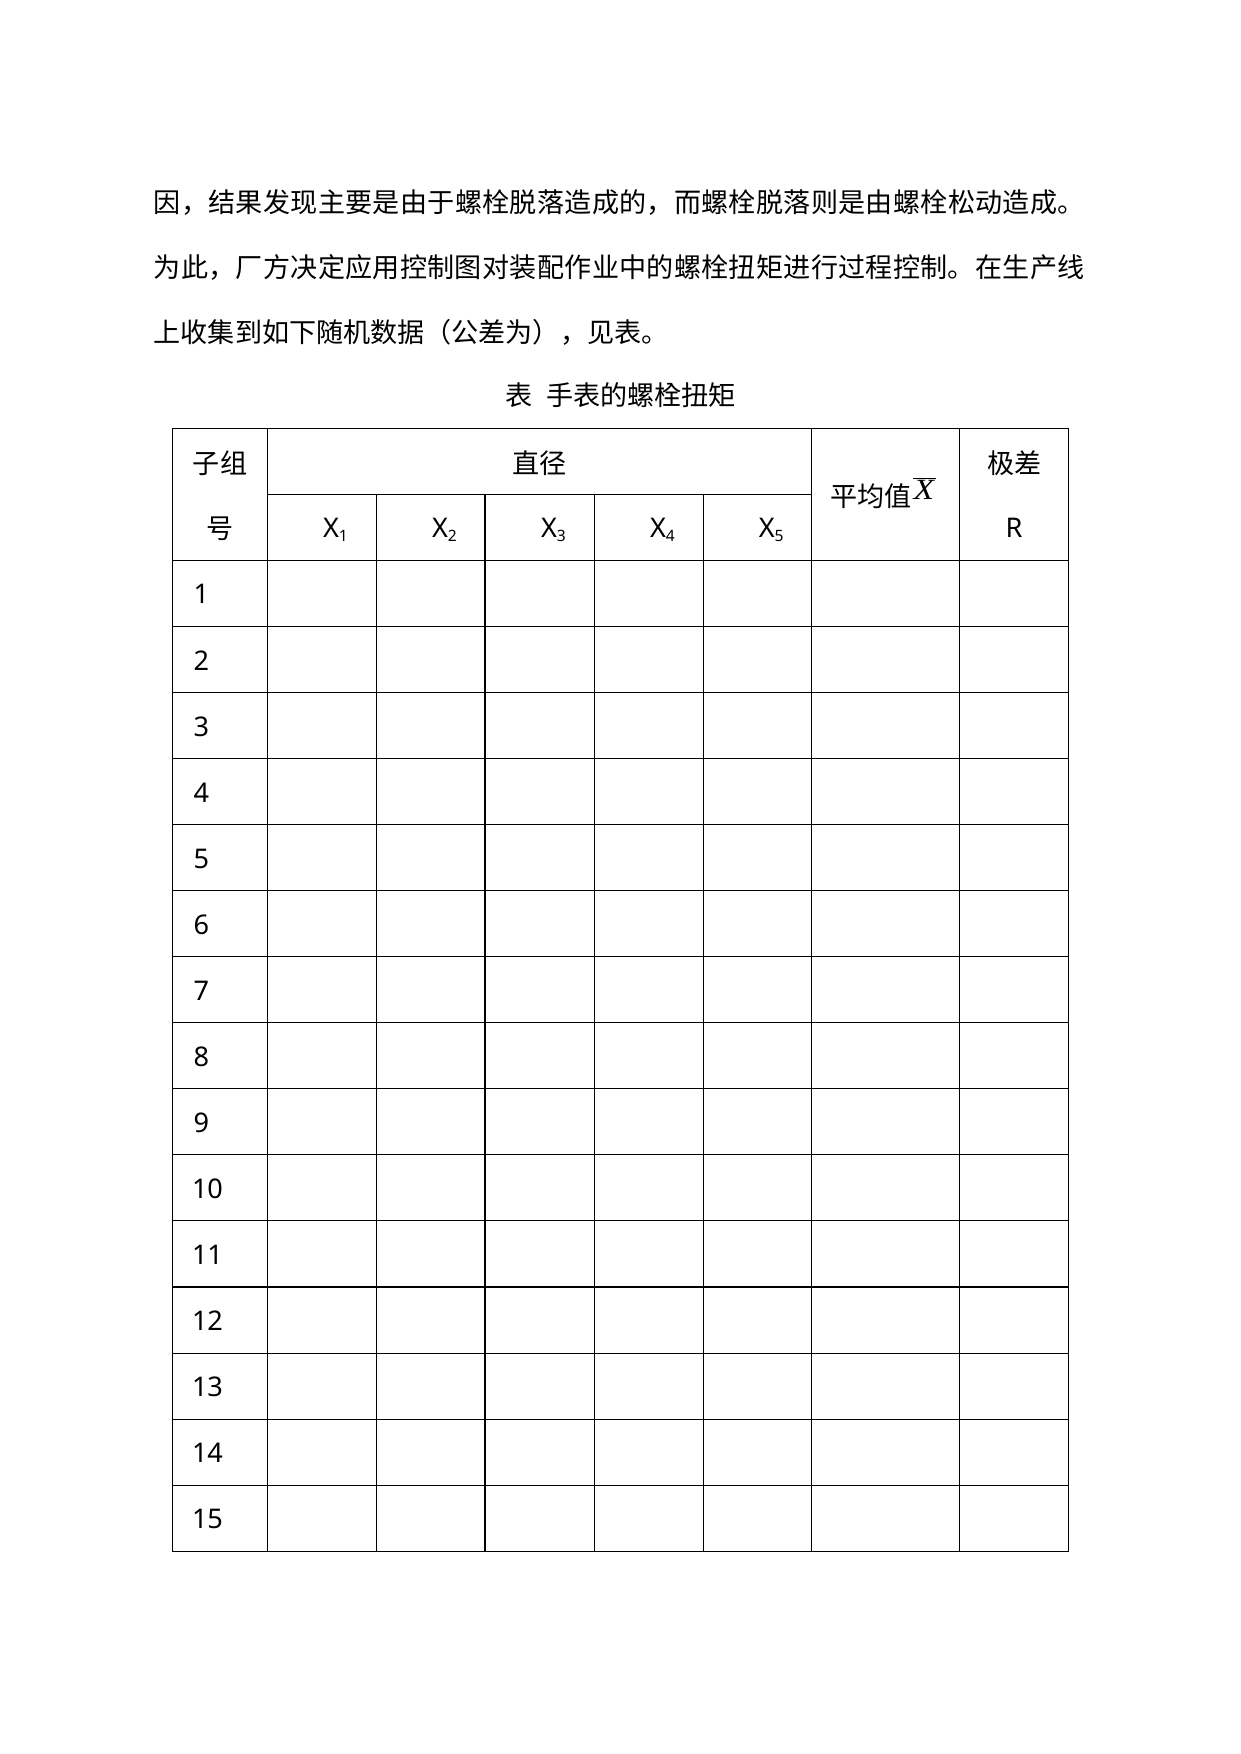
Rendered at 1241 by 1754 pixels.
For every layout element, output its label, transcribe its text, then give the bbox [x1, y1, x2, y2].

table_cell X1 [268, 495, 376, 560]
table_cell [486, 891, 594, 956]
table_cell [704, 1023, 811, 1088]
table_cell [268, 561, 376, 626]
table_cell [960, 1354, 1068, 1418]
table_cell [704, 561, 811, 626]
table_cell [812, 1420, 959, 1484]
table_cell X4 [595, 495, 703, 560]
table_cell 10 [173, 1155, 267, 1220]
table_cell [486, 825, 594, 890]
table_cell [704, 1420, 811, 1484]
table_cell [812, 1354, 959, 1418]
table_cell [268, 693, 376, 758]
table_cell [486, 759, 594, 824]
table_cell [704, 1486, 811, 1551]
table_cell [812, 891, 959, 956]
table_cell [595, 1023, 703, 1088]
table_cell [595, 627, 703, 692]
table_header 平均值 [812, 429, 959, 560]
table_cell X5 [704, 495, 811, 560]
table_cell [960, 1155, 1068, 1220]
table_cell [268, 957, 376, 1022]
table_cell [268, 825, 376, 890]
table_cell [377, 759, 484, 824]
table_cell [268, 1288, 376, 1352]
table_cell [377, 1155, 484, 1220]
table_header 极差 R [960, 429, 1068, 560]
table_cell 1 [173, 561, 267, 626]
table_cell [377, 627, 484, 692]
table_cell [377, 1288, 484, 1352]
table_cell 9 [173, 1089, 267, 1154]
table_cell [595, 1288, 703, 1352]
table_cell [268, 1486, 376, 1551]
table_cell [812, 693, 959, 758]
table_cell [704, 1089, 811, 1154]
table_cell [960, 561, 1068, 626]
table_cell 5 [173, 825, 267, 890]
table_cell [960, 759, 1068, 824]
table_cell [812, 825, 959, 890]
table_cell 14 [173, 1420, 267, 1484]
table_cell [595, 693, 703, 758]
table_cell [268, 627, 376, 692]
table_cell [960, 627, 1068, 692]
table_cell [812, 1288, 959, 1352]
table_cell [486, 1023, 594, 1088]
table_cell [960, 1288, 1068, 1352]
table_cell 7 [173, 957, 267, 1022]
table_cell [486, 561, 594, 626]
table_cell [595, 561, 703, 626]
table_cell [960, 825, 1068, 890]
table_cell [377, 1420, 484, 1484]
table_cell [595, 825, 703, 890]
table_cell [960, 891, 1068, 956]
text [153, 168, 1087, 363]
table_cell [486, 1354, 594, 1418]
table_cell [595, 759, 703, 824]
table_cell [595, 1221, 703, 1286]
table_cell [812, 1155, 959, 1220]
table_cell [704, 891, 811, 956]
table_cell [268, 891, 376, 956]
table_cell [486, 1486, 594, 1551]
table_cell [812, 627, 959, 692]
table_cell [704, 1155, 811, 1220]
table_cell [704, 1288, 811, 1352]
table_cell [960, 957, 1068, 1022]
table_cell [595, 1155, 703, 1220]
table_cell [595, 957, 703, 1022]
table_cell [486, 1089, 594, 1154]
table_cell X3 [486, 495, 594, 560]
table_cell [377, 1089, 484, 1154]
table_cell [812, 759, 959, 824]
table_cell [268, 1221, 376, 1286]
table_cell [595, 1486, 703, 1551]
table_cell X2 [377, 495, 484, 560]
table_cell [812, 1221, 959, 1286]
table_cell [595, 1420, 703, 1484]
table_cell 3 [173, 693, 267, 758]
table_cell [704, 957, 811, 1022]
table_cell [268, 1089, 376, 1154]
table_cell [960, 1023, 1068, 1088]
table_cell [960, 1221, 1068, 1286]
table_cell [704, 825, 811, 890]
table_cell [377, 1486, 484, 1551]
table_cell [960, 1420, 1068, 1484]
table_cell [812, 1023, 959, 1088]
table_cell [377, 1354, 484, 1418]
table_cell [377, 1023, 484, 1088]
table_cell [704, 1354, 811, 1418]
table_cell [595, 1089, 703, 1154]
table_cell [595, 1354, 703, 1418]
table_cell [377, 693, 484, 758]
table_cell [812, 957, 959, 1022]
table_cell 2 [173, 627, 267, 692]
table_cell [377, 561, 484, 626]
table_cell [812, 1089, 959, 1154]
table_cell 15 [173, 1486, 267, 1551]
table_cell [812, 1486, 959, 1551]
table_cell [486, 1155, 594, 1220]
table_cell [377, 891, 484, 956]
table_cell [486, 1420, 594, 1484]
table_cell [960, 1486, 1068, 1551]
text 表 手表的螺栓扭矩 [153, 363, 1087, 428]
table_cell 13 [173, 1354, 267, 1418]
table_cell 11 [173, 1221, 267, 1286]
table_cell [268, 1354, 376, 1418]
table_header 直径 [268, 429, 811, 494]
table_cell [486, 1221, 594, 1286]
table_cell 6 [173, 891, 267, 956]
table_cell [486, 1288, 594, 1352]
table_cell [704, 693, 811, 758]
table_cell [595, 891, 703, 956]
table_cell [486, 693, 594, 758]
table_cell [268, 1420, 376, 1484]
table_cell [268, 1023, 376, 1088]
table_cell [377, 1221, 484, 1286]
table_cell 8 [173, 1023, 267, 1088]
table_cell 12 [173, 1288, 267, 1352]
table_cell [812, 561, 959, 626]
table_cell [486, 627, 594, 692]
table_cell [960, 1089, 1068, 1154]
table_cell [268, 759, 376, 824]
table_cell [486, 957, 594, 1022]
table_cell [377, 825, 484, 890]
table_cell [704, 1221, 811, 1286]
table_cell [268, 1155, 376, 1220]
table_header 子组号 [173, 429, 267, 560]
table_cell [704, 759, 811, 824]
table_cell [377, 957, 484, 1022]
table_cell 4 [173, 759, 267, 824]
table_cell [704, 627, 811, 692]
table_cell [960, 693, 1068, 758]
